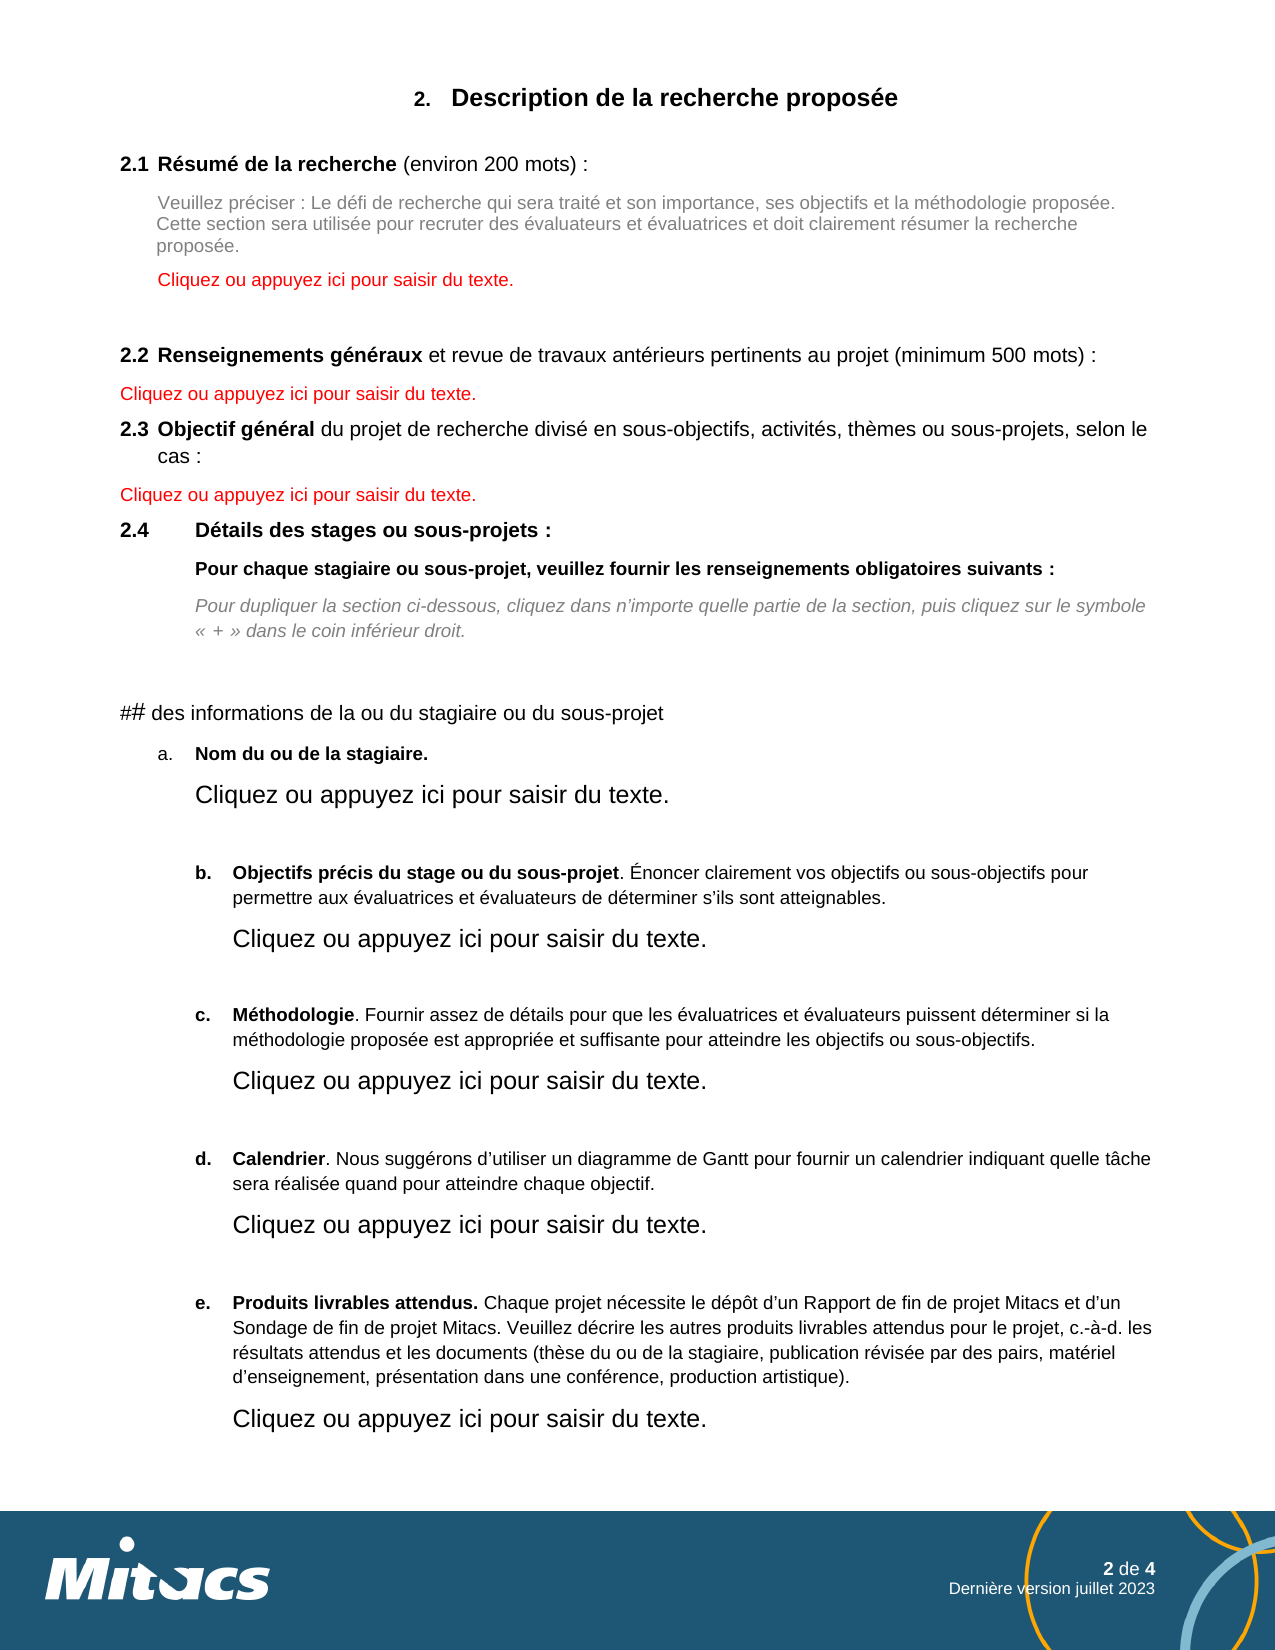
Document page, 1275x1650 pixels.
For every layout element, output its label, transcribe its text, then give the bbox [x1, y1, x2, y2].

subtitle Description de la recherche proposée [157, 83, 1155, 111]
text Veuillez préciser : Le défi de recherche qui sera traité et son importance, ses objectifs et la méthodologie proposée. Cette section sera utilisée pour recruter des évaluateurs et évaluatrices et doit clairement résumer la recherche proposée. [156, 191, 1155, 256]
text Pour chaque stagiaire ou sous-projet, veuillez fournir les renseignements obligatoires suivants : [195, 558, 1155, 579]
list Objectif général du projet de recherche divisé en sous-objectifs, activités, thèmes ou sous-projets, selon le cas : [120, 416, 1155, 468]
list Résumé de la recherche (environ 200 mots) : [120, 151, 1166, 175]
list Détails des stages ou sous-projets : [120, 518, 1155, 542]
list Renseignements généraux et revue de travaux antérieurs pertinents au projet (minimum 500 mots) : [120, 342, 1155, 366]
text Pour dupliquer la section ci-dessous, cliquez dans n’importe quelle partie de la section, puis cliquez sur le symbole « + » dans le coin inférieur droit. [195, 595, 1155, 642]
picture [0, 1511, 1275, 1650]
